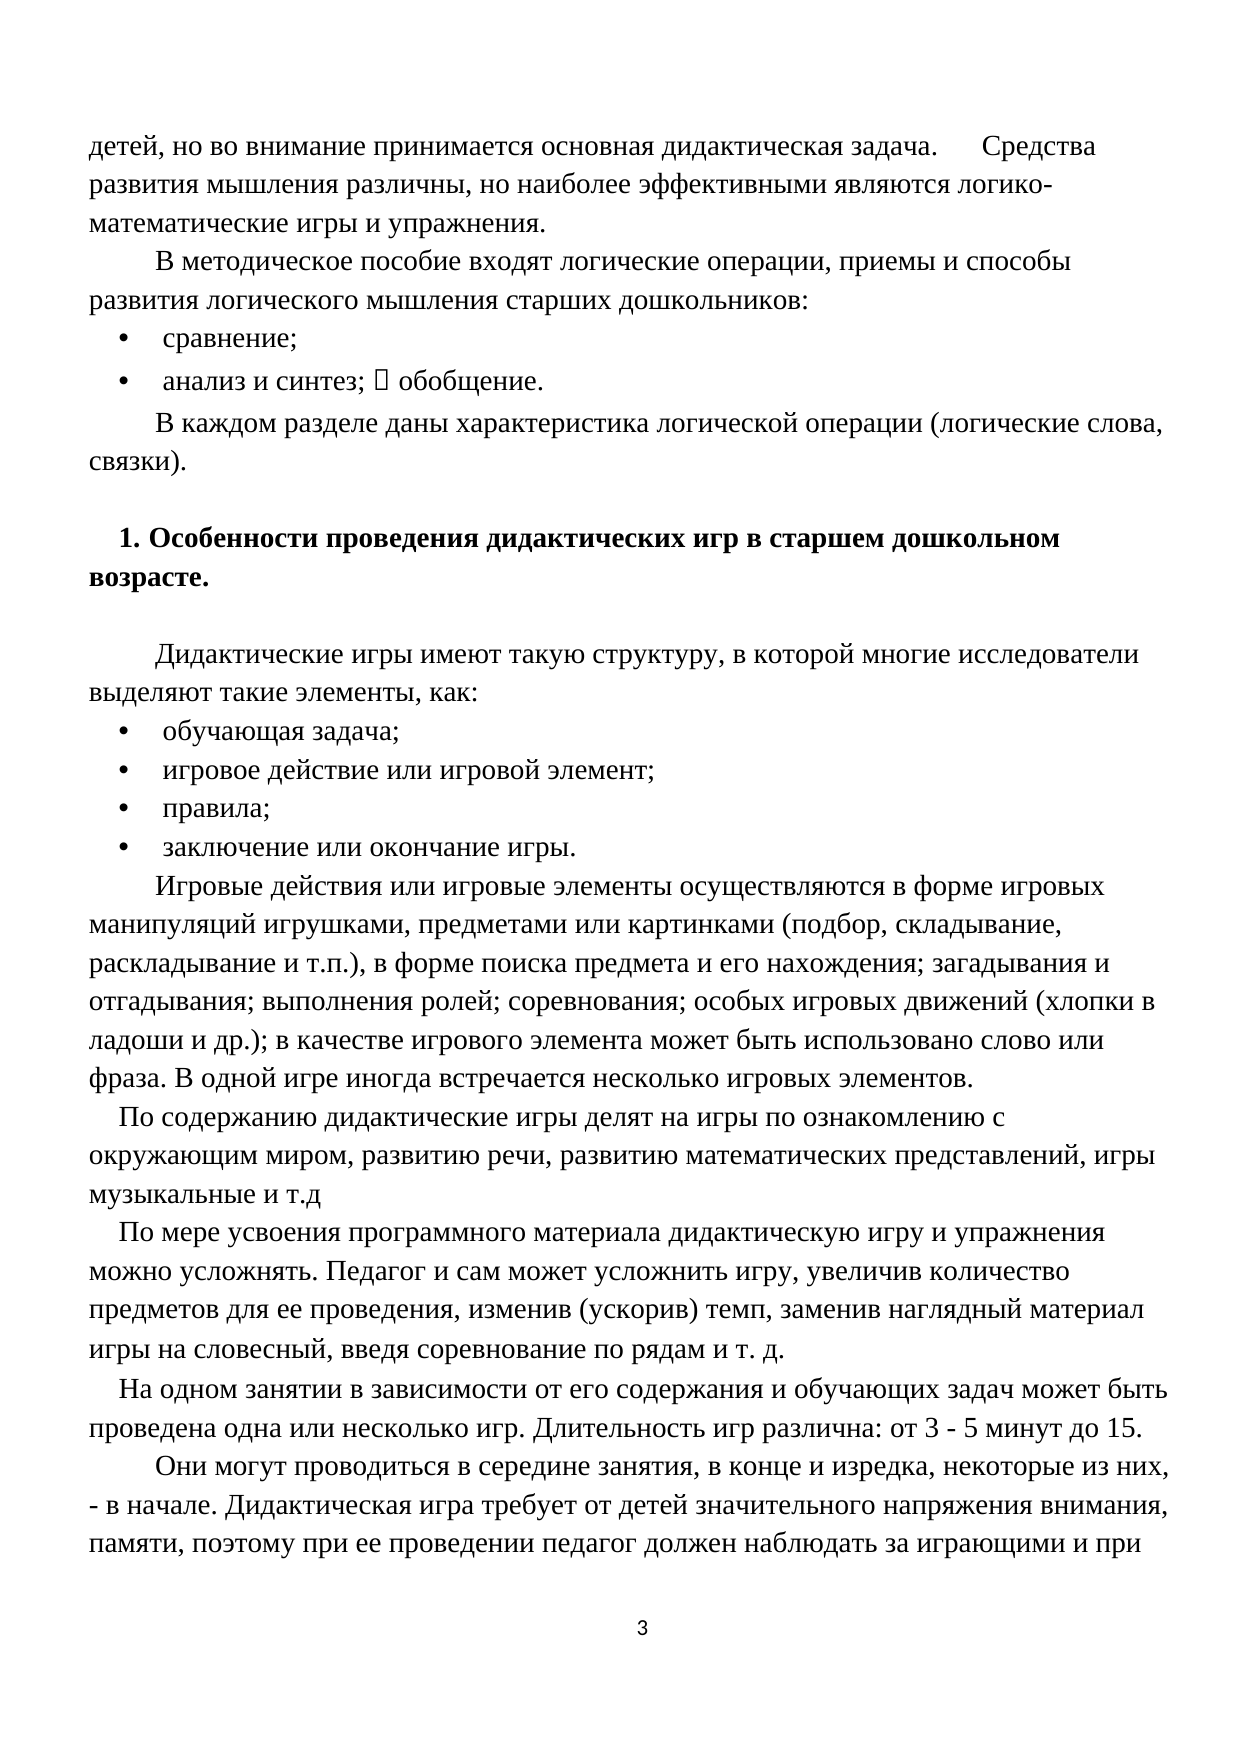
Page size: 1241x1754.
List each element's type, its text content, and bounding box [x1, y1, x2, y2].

text Дидактические игры имеют такую структуру, в которой многие исследователи выделяют такие элементы, как: [89, 636, 1181, 708]
text В методическое пособие входят логические операции, приемы и способы развития логического мышления старших дошкольников: [89, 243, 1181, 316]
list анализ и синтез;  обобщение. [89, 359, 1181, 399]
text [89, 128, 1181, 238]
text На одном занятии в зависимости от его содержания и обучающих задач может быть проведена одна или несколько игр. Длительность игр различна: от 3 - 5 минут до 15. [89, 1371, 1181, 1443]
text В каждом разделе даны характеристика логической операции (логические слова, связки). [89, 405, 1181, 477]
text 1. Особенности проведения дидактических игр в старшем дошкольном возрасте. [89, 520, 1181, 592]
text По содержанию дидактические игры делят на игры по ознакомлению с окружающим миром, развитию речи, развитию математических представлений, игры музыкальные и т.д [89, 1099, 1181, 1209]
text Игровые действия или игровые элементы осуществляются в форме игровых манипуляций игрушками, предметами или картинками (подбор, складывание, раскладывание и т.п.), в форме поиска предмета и его нахождения; загадывания и отгадывания; выполнения ролей; соревнования; особых игровых движений (хлопки в ладоши и др.); в качестве игрового элемента может быть использовано слово или фраза. В одной игре иногда встречается несколько игровых элементов. [89, 868, 1181, 1094]
list обучающая задача; [89, 713, 1181, 747]
list заключение или окончание игры. [89, 829, 1181, 863]
list сравнение; [89, 321, 1181, 354]
text По мере усвоения программного материала дидактическую игру и упражнения можно усложнять. Педагог и сам может усложнить игру, увеличив количество предметов для ее проведения, изменив (ускорив) темп, заменив наглядный материал игры на словесный, введя соревнование по рядам и т. д. [89, 1214, 1181, 1366]
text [89, 1448, 1181, 1559]
list правила; [89, 790, 1181, 824]
list игровое действие или игровой элемент; [89, 752, 1181, 785]
